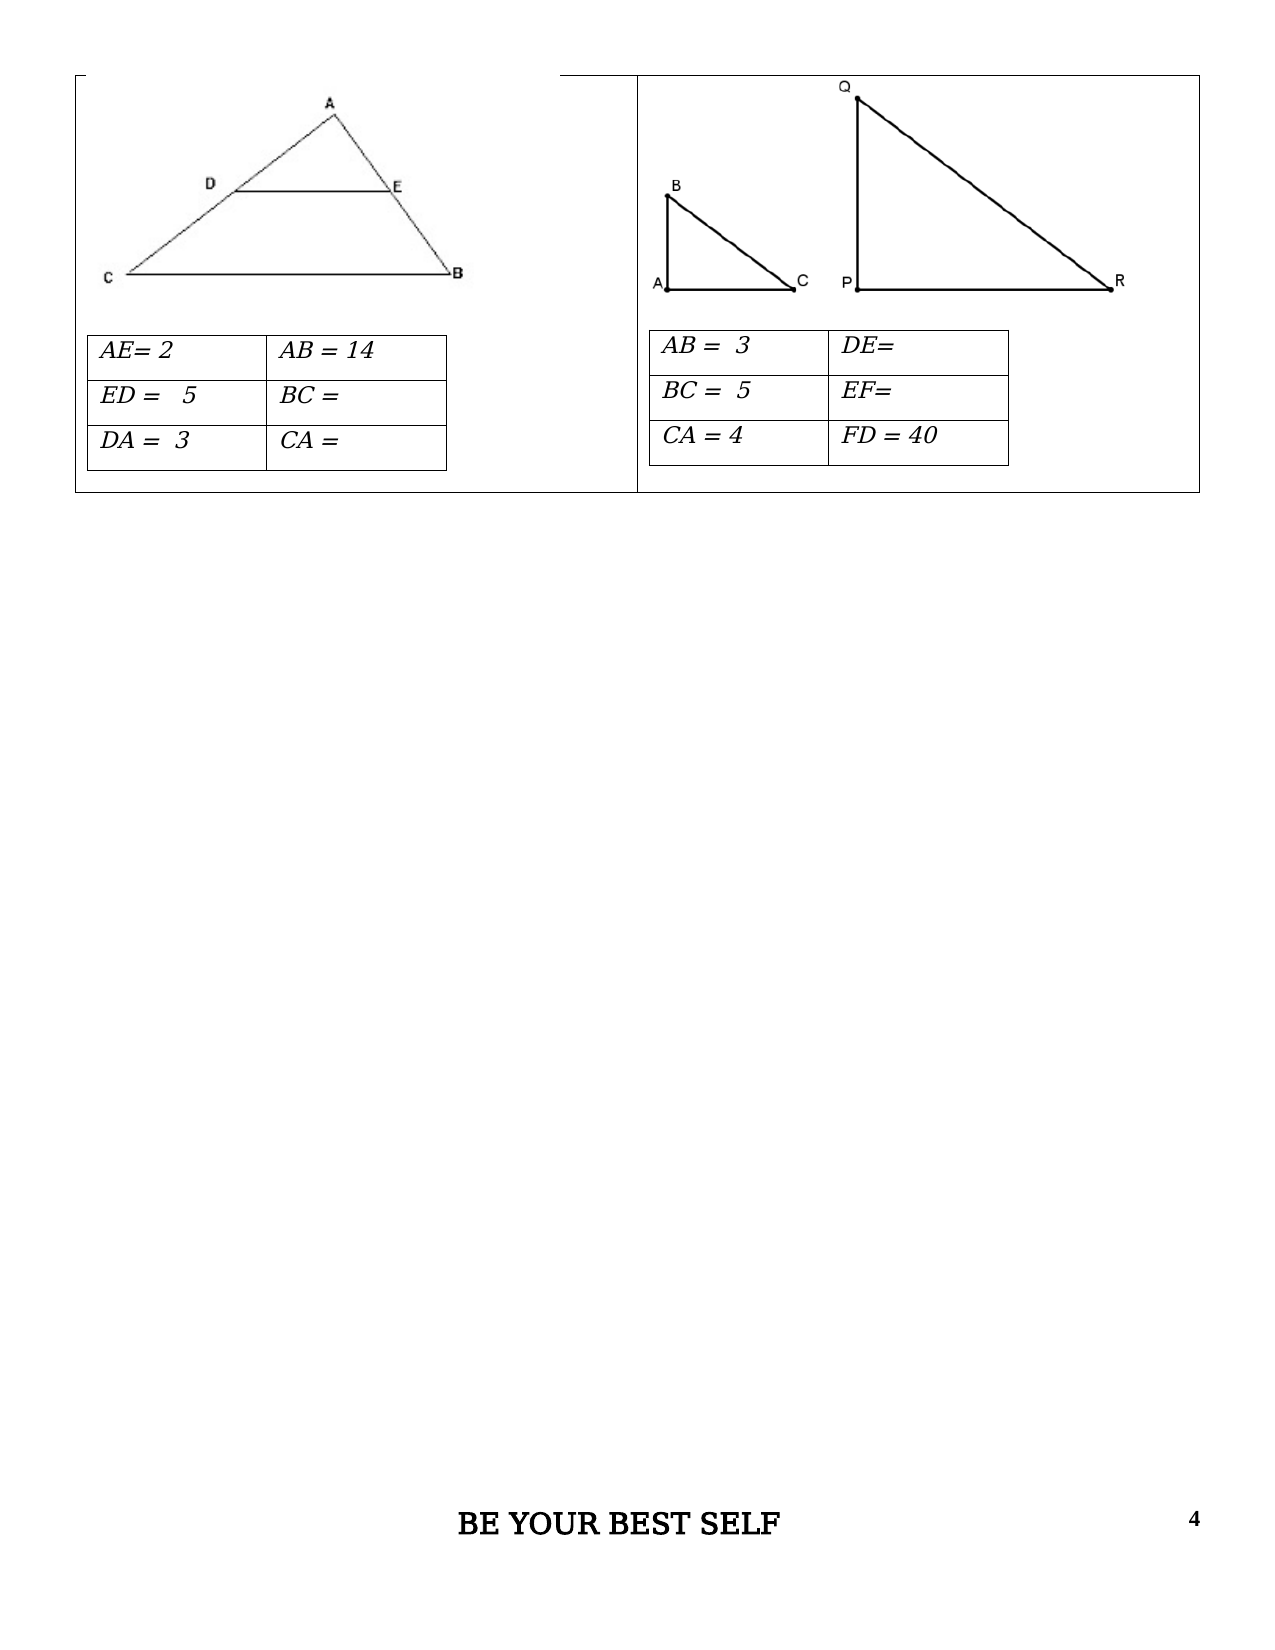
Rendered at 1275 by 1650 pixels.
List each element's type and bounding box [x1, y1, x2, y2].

table_cell [76, 76, 637, 492]
picture [86, 75, 560, 335]
table_cell [638, 76, 1199, 492]
picture [648, 76, 1135, 302]
